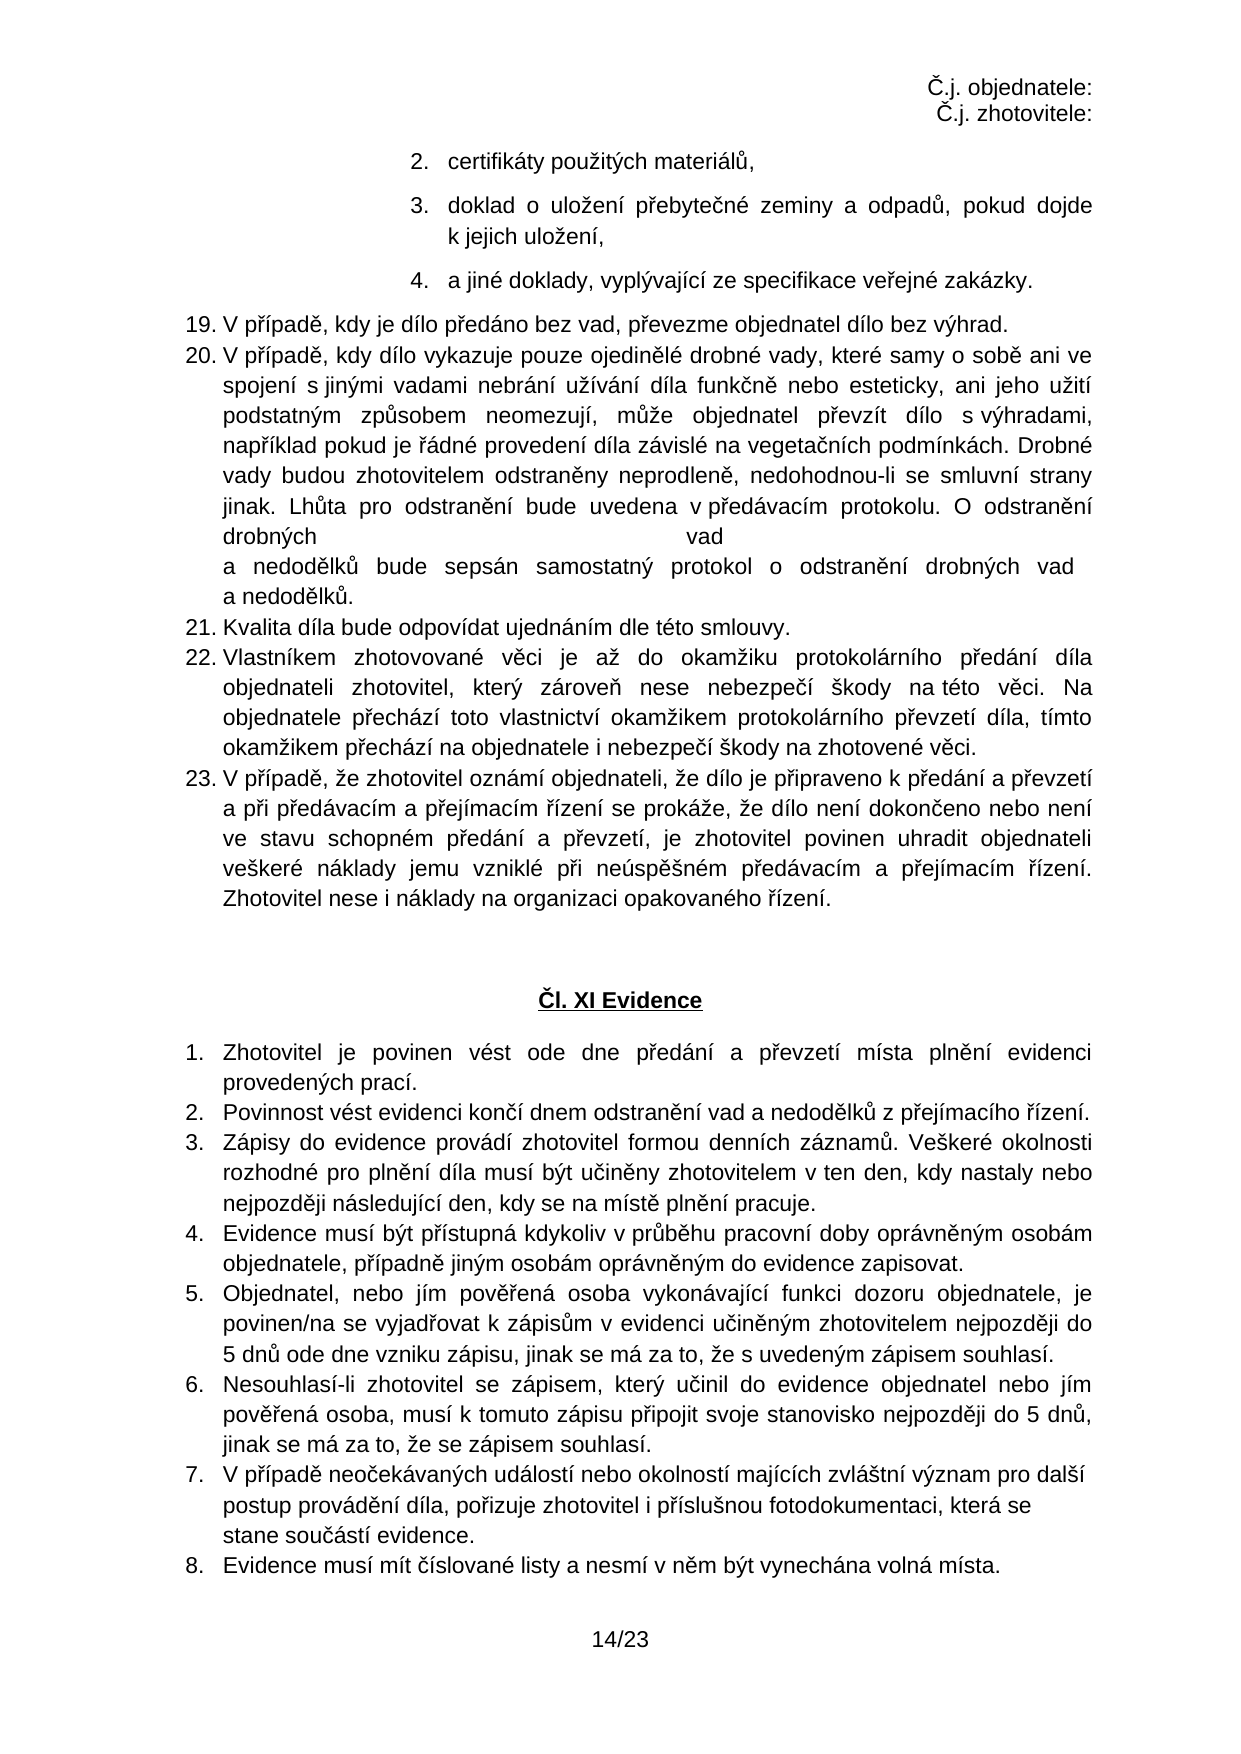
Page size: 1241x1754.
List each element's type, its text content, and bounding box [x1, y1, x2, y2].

list V případě neočekávaných událostí nebo okolností majících zvláštní význam pro další postup provádění díla, pořizuje zhotovitel i příslušnou fotodokumentaci, která se stane součástí evidence. [185, 1461, 1093, 1548]
list Povinnost vést evidenci končí dnem odstranění vad a nedodělků z přejímacího řízení. [185, 1099, 1093, 1125]
list Nesouhlasí-li zhotovitel se zápisem, který učinil do evidence objednatel nebo jím pověřená osoba, musí k tomuto zápisu připojit svoje stanovisko nejpozději do 5 dnů, jinak se má za to, že se zápisem souhlasí. [185, 1371, 1093, 1457]
list Evidence musí mít číslované listy a nesmí v něm být vynechána volná místa. [185, 1552, 1093, 1578]
list V případě, kdy dílo vykazuje pouze ojedinělé drobné vady, které samy o sobě ani ve spojení s jinými vadami nebrání užívání díla funkčně nebo esteticky, ani jeho užití podstatným způsobem neomezují, může objednatel převzít dílo s výhradami, například pokud je řádné provedení díla závislé na vegetačních podmínkách. Drobné vady budou zhotovitelem odstraněny neprodleně, nedohodnou-li se smluvní strany jinak. Lhůta pro odstranění bude uvedena v předávacím protokolu. O odstranění drobných vad a nedodělků bude sepsán samostatný protokol o odstranění drobných vad a nedodělků. [185, 342, 1093, 609]
list Evidence musí být přístupná kdykoliv v průběhu pracovní doby oprávněným osobám objednatele, případně jiným osobám oprávněným do evidence zapisovat. [185, 1220, 1093, 1276]
list V případě, že zhotovitel oznámí objednateli, že dílo je připraveno k předání a převzetí a při předávacím a přejímacím řízení se prokáže, že dílo není dokončeno nebo není ve stavu schopném předání a převzetí, je zhotovitel povinen uhradit objednateli veškeré náklady jemu vzniklé při neúspěšném předávacím a přejímacím řízení. Zhotovitel nese i náklady na organizaci opakovaného řízení. [185, 764, 1093, 912]
list Zhotovitel je povinen vést ode dne předání a převzetí místa plnění evidenci provedených prací. [185, 1038, 1093, 1095]
list V případě, kdy je dílo předáno bez vad, převezme objednatel dílo bez výhrad. [185, 311, 1093, 338]
list certifikáty použitých materiálů, [410, 148, 1093, 174]
list a jiné doklady, vyplývající ze specifikace veřejné zakázky. [410, 267, 1093, 294]
list Zápisy do evidence provádí zhotovitel formou denních záznamů. Veškeré okolnosti rozhodné pro plnění díla musí být učiněny zhotovitelem v ten den, kdy nastaly nebo nejpozději následující den, kdy se na místě plnění pracuje. [185, 1129, 1093, 1216]
text Čl. XI Evidence [148, 987, 1093, 1014]
list Vlastníkem zhotovované věci je až do okamžiku protokolárního předání díla objednateli zhotovitel, který zároveň nese nebezpečí škody na této věci. Na objednatele přechází toto vlastnictví okamžikem protokolárního převzetí díla, tímto okamžikem přechází na objednatele i nebezpečí škody na zhotovené věci. [185, 644, 1093, 761]
list Objednatel, nebo jím pověřená osoba vykonávající funkci dozoru objednatele, je povinen/na se vyjadřovat k zápisům v evidenci učiněným zhotovitelem nejpozději do 5 dnů ode dne vzniku zápisu, jinak se má za to, že s uvedeným zápisem souhlasí. [185, 1280, 1093, 1367]
list doklad o uložení přebytečné zeminy a odpadů, pokud dojde k jejich uložení, [410, 192, 1093, 249]
list Kvalita díla bude odpovídat ujednáním dle této smlouvy. [185, 613, 1093, 640]
